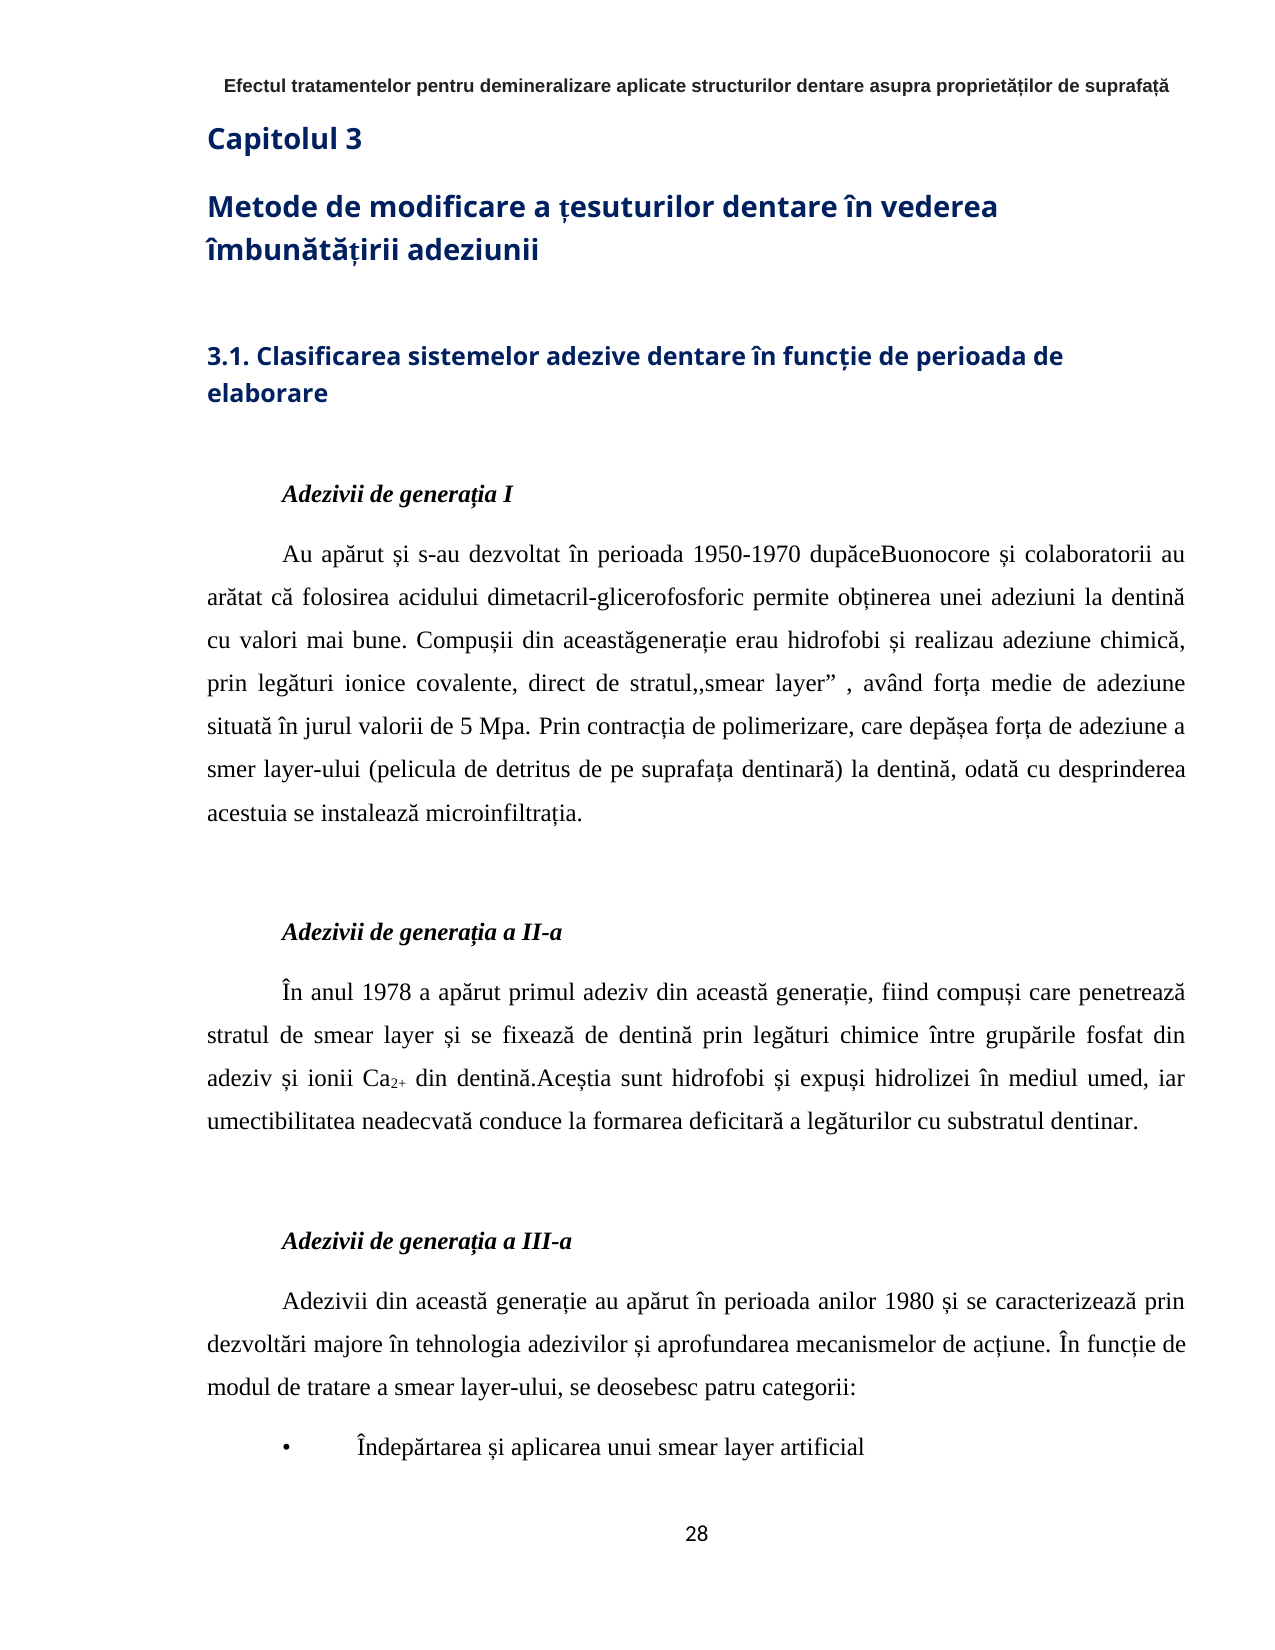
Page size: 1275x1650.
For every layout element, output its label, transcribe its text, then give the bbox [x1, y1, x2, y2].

text • Îndepărtarea și aplicarea unui smear layer artificial [207, 1432, 1186, 1461]
subtitle Capitolul 3 [207, 118, 1186, 158]
text Adezivii de generația I [207, 479, 1186, 508]
text În anul 1978 a apărut primul adeziv din această generație, fiind compuși care penetrează stratul de smear layer și se fixează de dentină prin legături chimice între grupările fosfat din adeziv și ionii Ca2+ din dentină.Aceștia sunt hidrofobi și expuși hidrolizei în mediul umed, iar umectibilitatea neadecvată conduce la formarea deficitară a legăturilor cu substratul dentinar. [207, 977, 1186, 1135]
subtitle 3.1. Clasificarea sistemelor adezive dentare în funcție de perioada de elaborare [207, 338, 1186, 409]
text Au apărut și s-au dezvoltat în perioada 1950-1970 dupăceBuonocore și colaboratorii au arătat că folosirea acidului dimetacril-glicerofosforic permite obținerea unei adeziuni la dentină cu valori mai bune. Compușii din aceastăgenerație erau hidrofobi și realizau adeziune chimică, prin legături ionice covalente, direct de stratul,,smear layer” , având forța medie de adeziune situată în jurul valorii de 5 Mpa. Prin contracția de polimerizare, care depășea forța de adeziune a smer layer-ului (pelicula de detritus de pe suprafața dentinară) la dentină, odată cu desprinderea acestuia se instalează microinfiltrația. [207, 539, 1186, 826]
text Adezivii din această generație au apărut în perioada anilor 1980 și se caracterizează prin dezvoltări majore în tehnologia adezivilor și aprofundarea mecanismelor de acțiune. În funcție de modul de tratare a smear layer-ului, se deosebesc patru categorii: [207, 1286, 1186, 1401]
text Adezivii de generația a III-a [207, 1226, 1186, 1255]
subtitle Metode de modificare a țesuturilor dentare în vederea îmbunătățirii adeziunii [207, 186, 1186, 268]
text Adezivii de generația a II-a [207, 917, 1186, 946]
